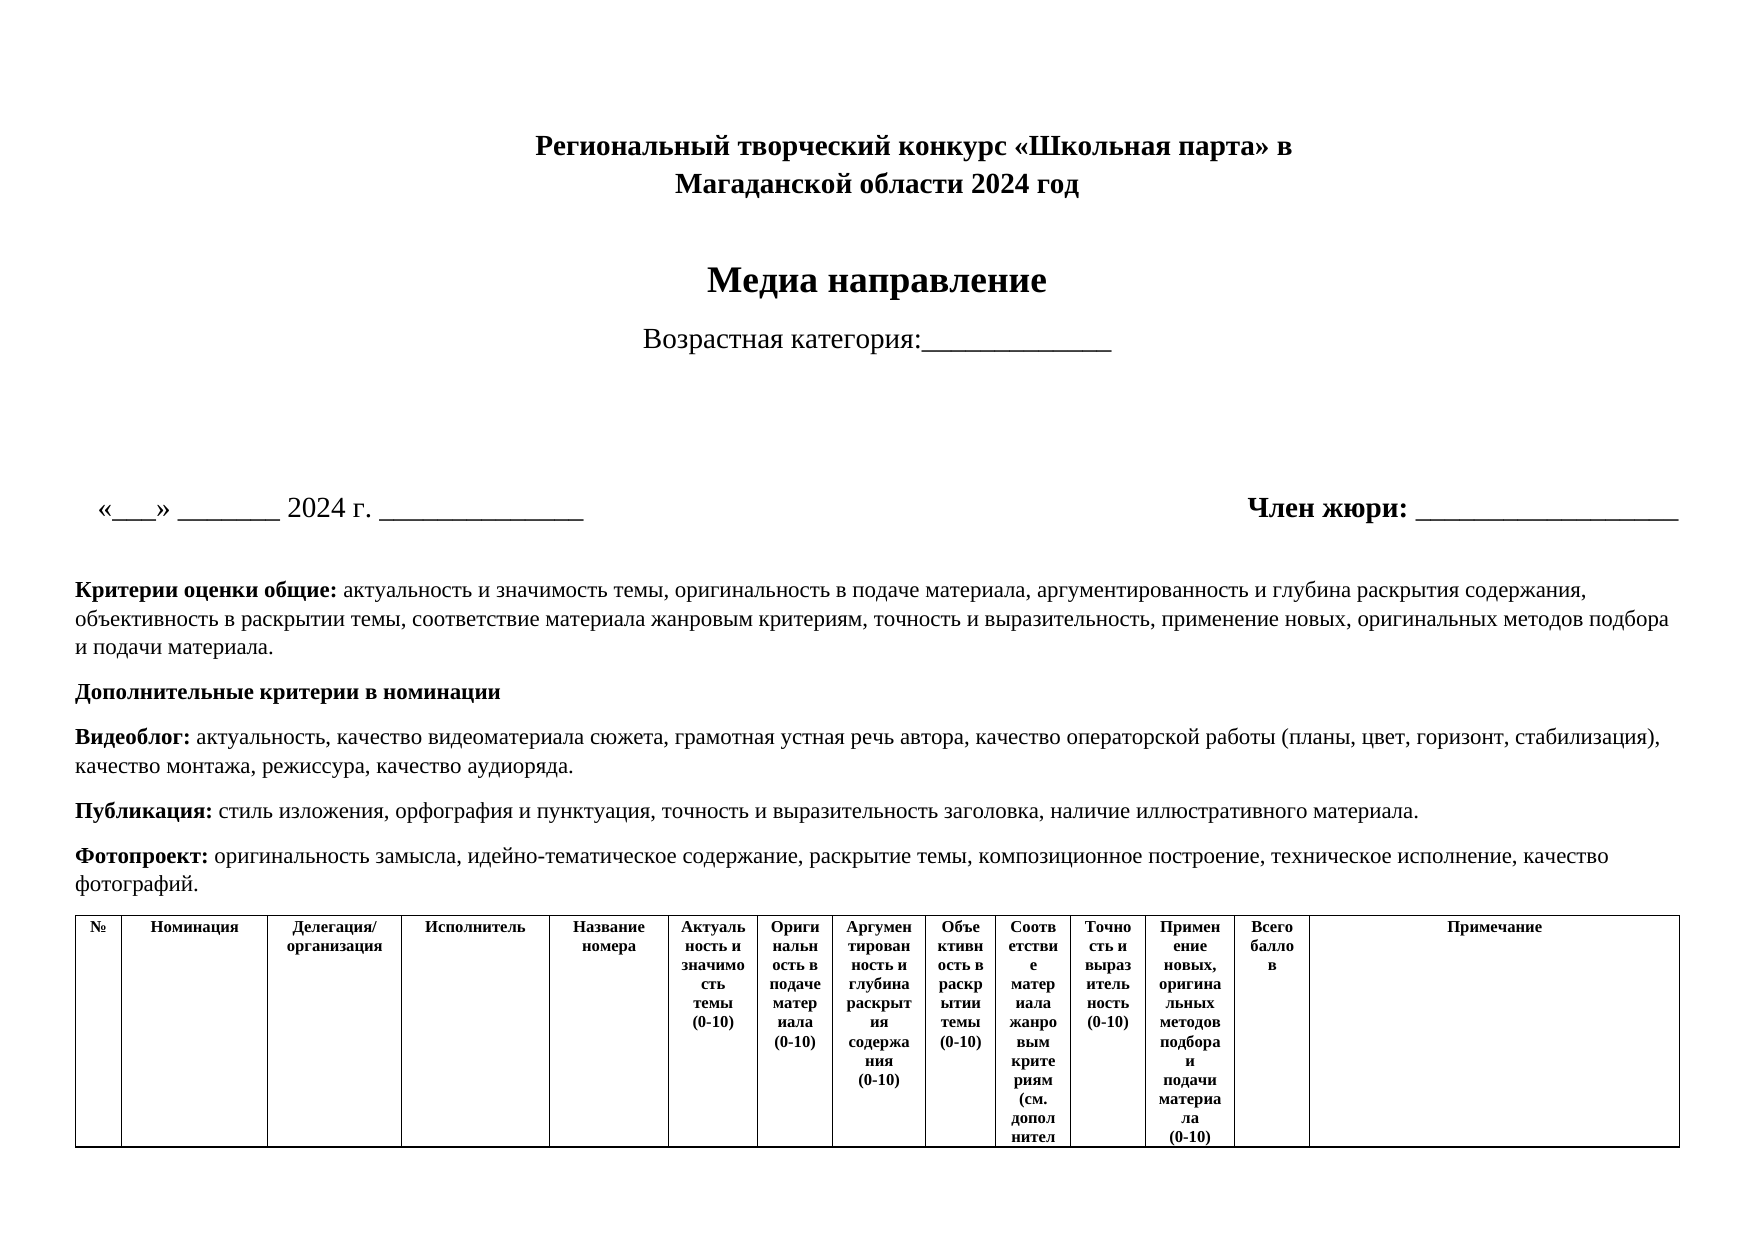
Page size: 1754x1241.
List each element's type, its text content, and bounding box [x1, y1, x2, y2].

table_header Номинация [122, 916, 267, 1146]
text Критерии оценки общие: актуальность и значимость темы, оригинальность в подаче материала, аргументированность и глубина раскрытия содержания, объективность в раскрытии темы, соответствие материала жанровым критериям, точность и выразительность, применение новых, оригинальных методов подбора и подачи материала. [75, 576, 1679, 659]
text Медиа направление [75, 258, 1679, 301]
table_header Член жюри: __________________ [888, 490, 1689, 523]
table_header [669, 916, 757, 1146]
table_header «___» _______ 2024 г. ______________ [86, 490, 888, 523]
text Фотопроект: оригинальность замысла, идейно-тематическое содержание, раскрытие темы, композиционное построение, техническое исполнение, качество фотографий. [75, 842, 1679, 897]
table_header Исполнитель [402, 916, 549, 1146]
text Дополнительные критерии в номинации [75, 678, 1679, 704]
table_header № [76, 916, 121, 1146]
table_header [268, 916, 401, 1146]
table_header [996, 916, 1070, 1146]
text Магаданской области 2024 год [75, 166, 1679, 200]
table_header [926, 916, 995, 1146]
table_header Всего баллов [1235, 916, 1309, 1146]
text Видеоблог: актуальность, качество видеоматериала сюжета, грамотная устная речь автора, качество операторской работы (планы, цвет, горизонт, стабилизация), качество монтажа, режиссура, качество аудиоряда. [75, 723, 1679, 778]
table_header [1146, 916, 1234, 1146]
text Региональный творческий конкурс «Школьная парта» в [75, 128, 1679, 161]
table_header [1071, 916, 1145, 1146]
table_header Примечание [1310, 916, 1679, 1146]
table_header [833, 916, 925, 1146]
table_header Название номера [550, 916, 668, 1146]
text Публикация: стиль изложения, орфография и пунктуация, точность и выразительность заголовка, наличие иллюстративного материала. [75, 797, 1679, 823]
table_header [758, 916, 832, 1146]
text Возрастная категория:_____________ [75, 321, 1679, 354]
